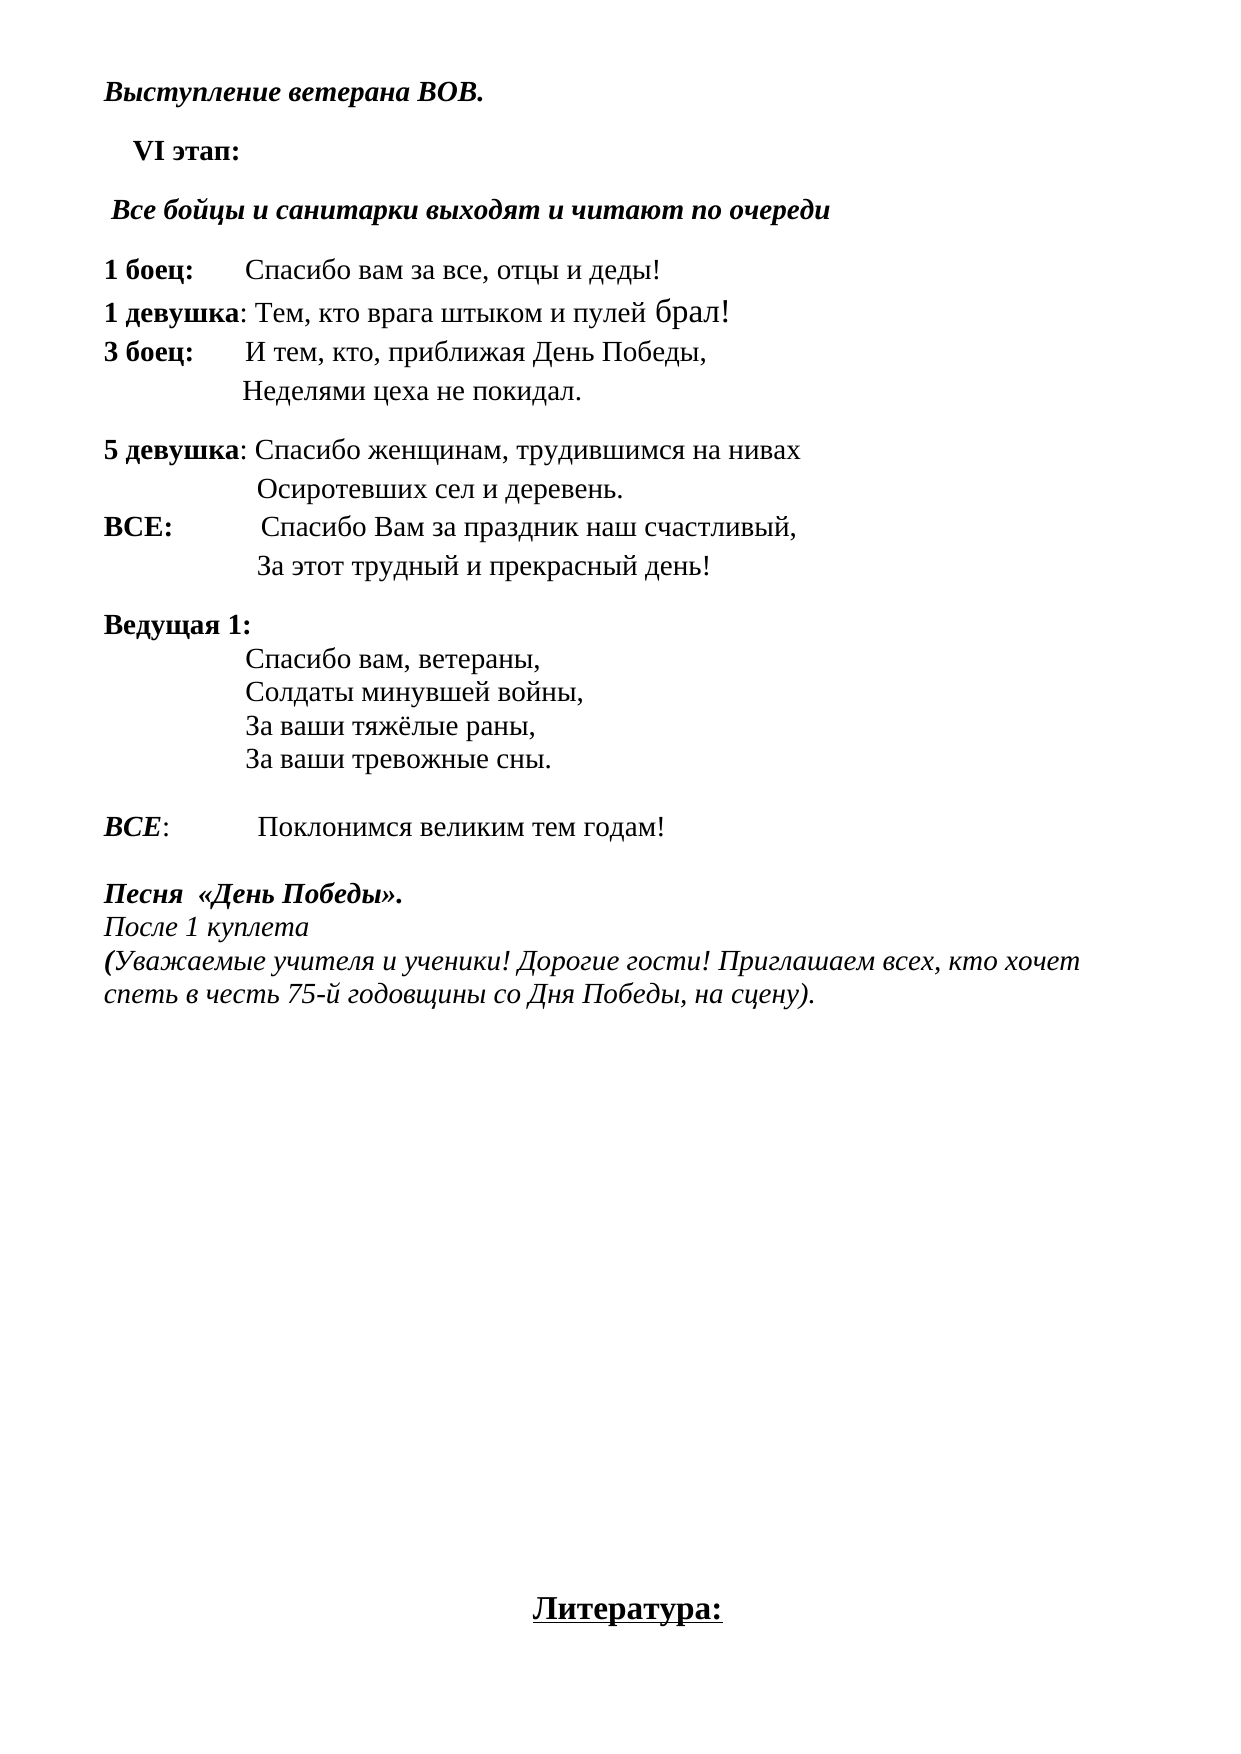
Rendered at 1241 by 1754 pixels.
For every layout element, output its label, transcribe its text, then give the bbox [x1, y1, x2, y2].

text После 1 куплета [103, 909, 1152, 943]
text (Уважаемые учителя и ученики! Дорогие гости! Приглашаем всех, кто хочет спеть в честь 75-й годовщины со Дня Победы, на сцену). [103, 943, 1152, 1010]
text Ведущая 1: [103, 607, 1152, 641]
text Солдаты минувшей войны, [103, 674, 1152, 708]
text 5 девушка: Спасибо женщинам, трудившимся на нивах Осиротевших сел и деревень. ВСЕ: Спасибо Вам за праздник наш счастливый, За этот трудный и прекрасный день! [103, 432, 1152, 582]
text VI этап: [103, 133, 1152, 167]
text 1 боец: Спасибо вам за все, отцы и деды! 1 девушка: Тем, кто врага штыком и пулей брал! 3 боец: И тем, кто, приближая День Победы, Неделями цеха не покидал. [103, 252, 1152, 407]
text За ваши тяжёлые раны, [103, 708, 1152, 742]
text Песня «День Победы». [103, 876, 1152, 909]
text ВСЕ: Поклонимся великим тем годам! [103, 809, 1152, 842]
text Все бойцы и санитарки выходят и читают по очереди [103, 192, 1152, 226]
text За ваши тревожные сны. [103, 742, 1152, 775]
text Литература: [103, 1588, 1152, 1627]
text Выступление ветерана ВОВ. [103, 74, 1152, 107]
text Спасибо вам, ветераны, [103, 641, 1152, 674]
